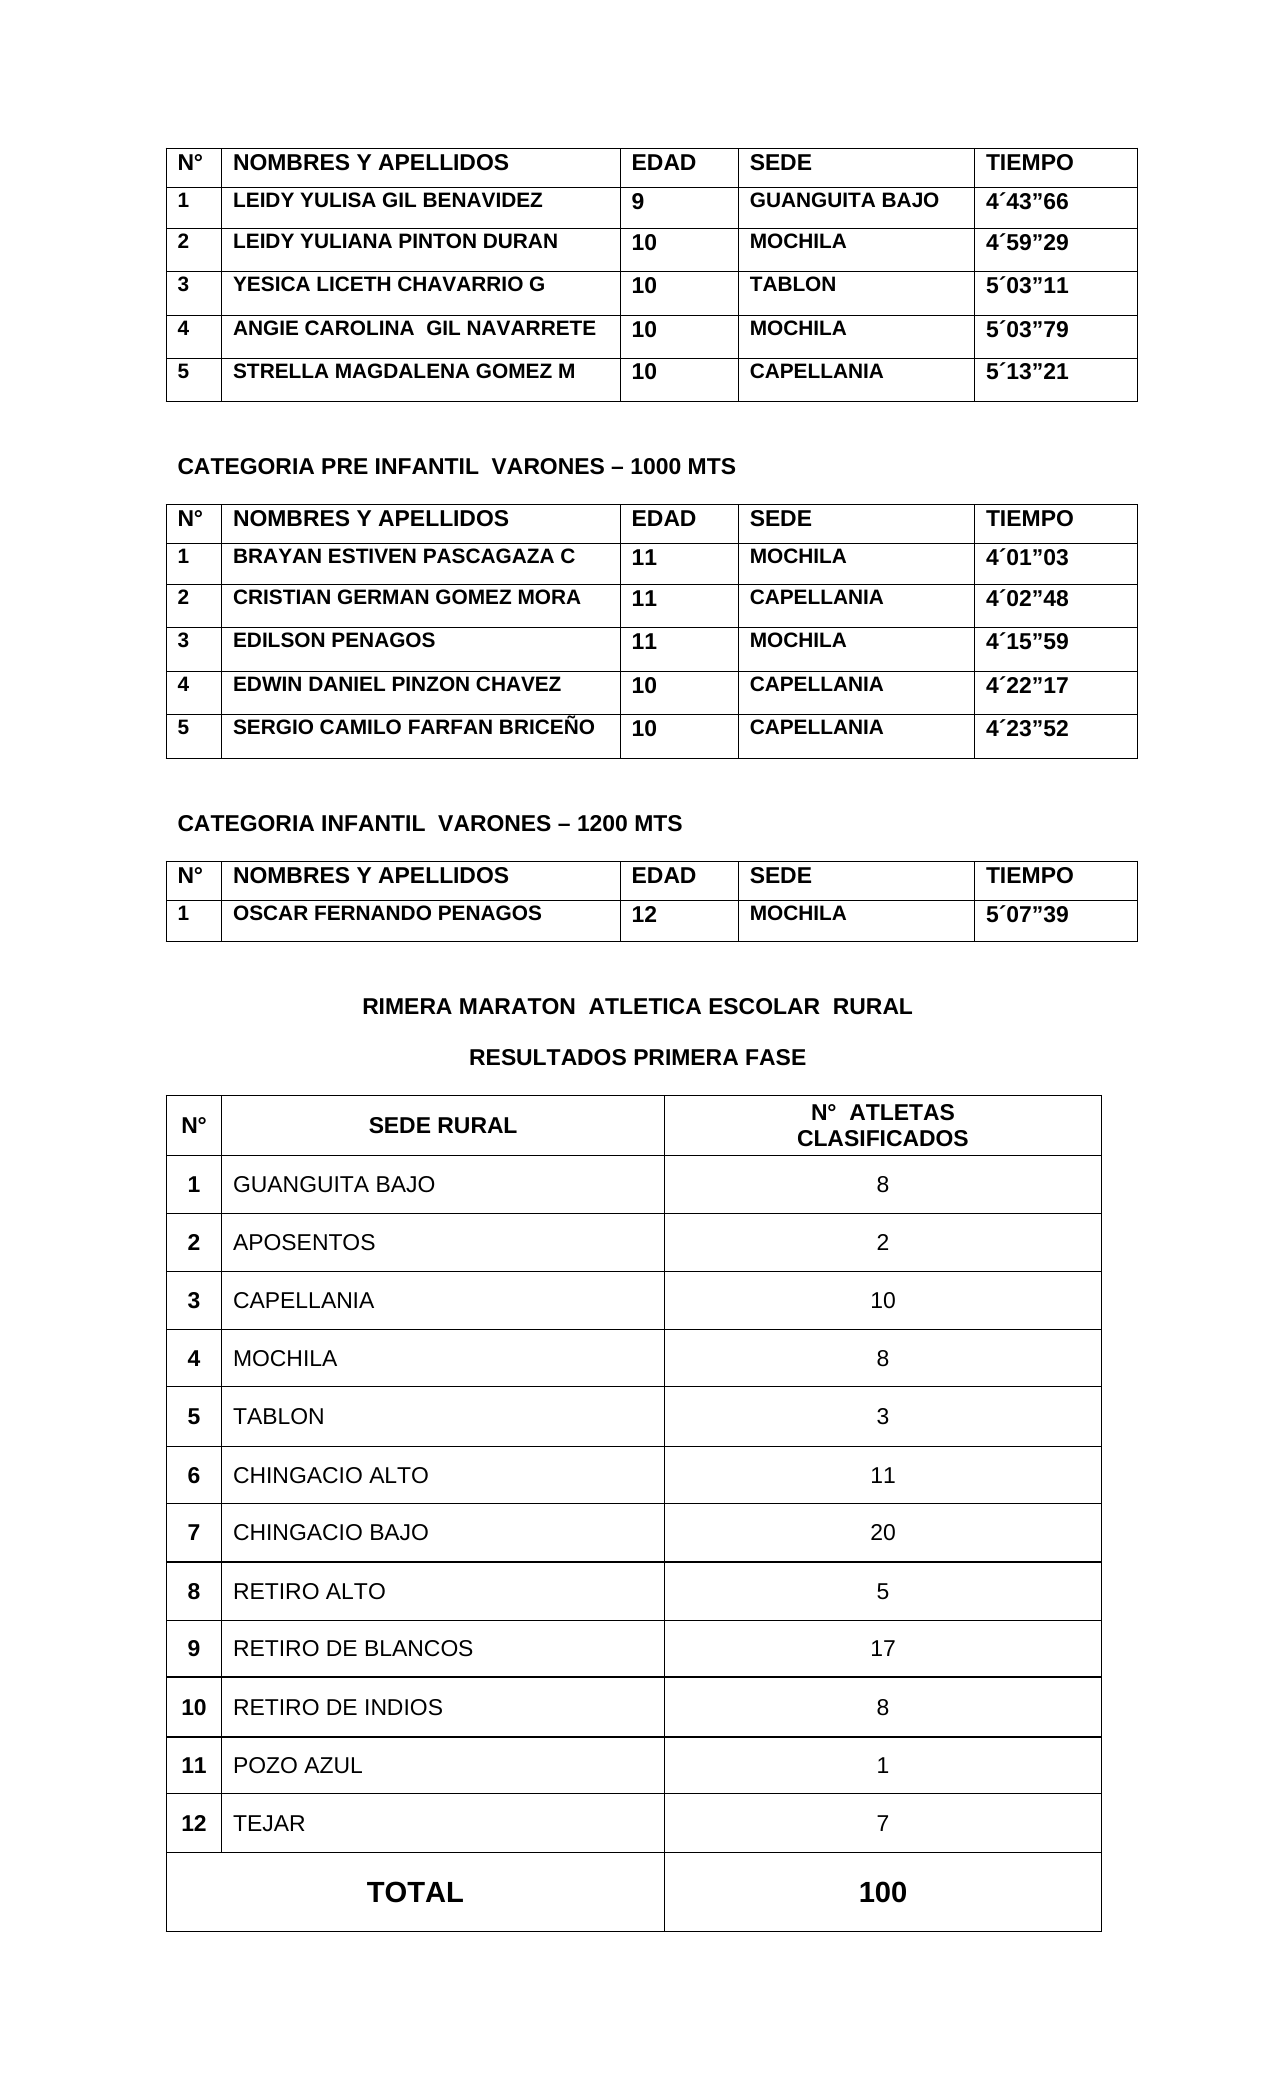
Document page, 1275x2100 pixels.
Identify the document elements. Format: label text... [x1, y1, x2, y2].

table_cell BRAYAN ESTIVEN PASCAGAZA C [222, 544, 620, 584]
table_cell ANGIE CAROLINA GIL NAVARRETE [222, 316, 620, 357]
table_header TIEMPO [975, 862, 1137, 899]
table_cell 7 [665, 1794, 1101, 1852]
table_cell 4´01”03 [975, 544, 1137, 584]
table_cell TABLON [739, 272, 974, 314]
table_header NOMBRES Y APELLIDOS [222, 149, 620, 187]
table_cell GUANGUITA BAJO [739, 188, 974, 228]
table_cell CRISTIAN GERMAN GOMEZ MORA [222, 585, 620, 627]
table_cell CHINGACIO BAJO [222, 1504, 664, 1561]
table_cell 3 [167, 628, 221, 671]
table_cell 4´59”29 [975, 229, 1137, 271]
table_header TIEMPO [975, 505, 1137, 543]
table_header NOMBRES Y APELLIDOS [222, 862, 620, 899]
table_header TIEMPO [975, 149, 1137, 187]
table_header NOMBRES Y APELLIDOS [222, 505, 620, 543]
table_cell MOCHILA [739, 544, 974, 584]
table_cell CHINGACIO ALTO [222, 1447, 664, 1503]
table_header EDAD [621, 149, 738, 187]
table_cell 11 [167, 1738, 221, 1793]
table_cell 5 [665, 1563, 1101, 1620]
table_cell 9 [167, 1621, 221, 1676]
table_cell LEIDY YULIANA PINTON DURAN [222, 229, 620, 271]
table_cell SERGIO CAMILO FARFAN BRICEÑO [222, 715, 620, 757]
table_cell 12 [621, 901, 738, 941]
table_cell 1 [167, 1156, 221, 1213]
table_cell 11 [621, 628, 738, 671]
table_cell 10 [621, 715, 738, 757]
text RIMERA MARATON ATLETICA ESCOLAR RURAL [177, 993, 1098, 1019]
table_cell CAPELLANIA [222, 1272, 664, 1329]
table_cell EDILSON PENAGOS [222, 628, 620, 671]
table_cell 2 [167, 1214, 221, 1271]
table_cell 10 [621, 229, 738, 271]
table_cell 4´43”66 [975, 188, 1137, 228]
text RESULTADOS PRIMERA FASE [177, 1044, 1098, 1070]
table_cell 100 [665, 1853, 1101, 1931]
table_header N° [167, 505, 221, 543]
table_header N° [167, 149, 221, 187]
table_cell 3 [665, 1387, 1101, 1446]
table_cell EDWIN DANIEL PINZON CHAVEZ [222, 672, 620, 714]
table_cell 5´03”79 [975, 316, 1137, 357]
table_header EDAD [621, 505, 738, 543]
table_cell TABLON [222, 1387, 664, 1446]
table_cell 10 [621, 272, 738, 314]
table_header SEDE RURAL [222, 1096, 664, 1155]
table_cell 11 [621, 585, 738, 627]
table_cell 8 [167, 1563, 221, 1620]
table_cell 4´23”52 [975, 715, 1137, 757]
table_cell STRELLA MAGDALENA GOMEZ M [222, 359, 620, 401]
table_cell 4 [167, 1330, 221, 1386]
table_cell 8 [665, 1156, 1101, 1213]
table_header EDAD [621, 862, 738, 899]
table_cell 5 [167, 715, 221, 757]
table_cell 10 [621, 316, 738, 357]
table_cell MOCHILA [739, 628, 974, 671]
text CATEGORIA PRE INFANTIL VARONES – 1000 MTS [177, 453, 1098, 479]
table_cell 5 [167, 1387, 221, 1446]
table_cell 12 [167, 1794, 221, 1852]
table_cell 4´22”17 [975, 672, 1137, 714]
table_cell 4´02”48 [975, 585, 1137, 627]
table_cell 4 [167, 316, 221, 357]
table_cell CAPELLANIA [739, 359, 974, 401]
table_cell 1 [167, 188, 221, 228]
table_header N° [167, 862, 221, 899]
table_cell 8 [665, 1330, 1101, 1386]
table_header SEDE [739, 505, 974, 543]
table_cell 1 [167, 544, 221, 584]
table_cell MOCHILA [222, 1330, 664, 1386]
table_cell 1 [665, 1738, 1101, 1793]
table_cell 17 [665, 1621, 1101, 1676]
table_header SEDE [739, 862, 974, 899]
table_cell 2 [167, 229, 221, 271]
table_cell TEJAR [222, 1794, 664, 1852]
table_cell 2 [665, 1214, 1101, 1271]
table_cell MOCHILA [739, 316, 974, 357]
table_cell CAPELLANIA [739, 715, 974, 757]
table_cell 7 [167, 1504, 221, 1561]
table_cell 5´03”11 [975, 272, 1137, 314]
table_cell 10 [665, 1272, 1101, 1329]
table_cell 6 [167, 1447, 221, 1503]
table_cell CAPELLANIA [739, 585, 974, 627]
table_cell MOCHILA [739, 901, 974, 941]
table_cell 11 [665, 1447, 1101, 1503]
table_cell RETIRO DE BLANCOS [222, 1621, 664, 1676]
table_cell POZO AZUL [222, 1738, 664, 1793]
table_cell 20 [665, 1504, 1101, 1561]
table_cell 3 [167, 272, 221, 314]
table_cell 2 [167, 585, 221, 627]
table_cell 5´07”39 [975, 901, 1137, 941]
table_cell 10 [621, 672, 738, 714]
table_cell RETIRO ALTO [222, 1563, 664, 1620]
table_header SEDE [739, 149, 974, 187]
table_cell APOSENTOS [222, 1214, 664, 1271]
table_cell 11 [621, 544, 738, 584]
table_header N° ATLETAS CLASIFICADOS [665, 1096, 1101, 1155]
table_cell 3 [167, 1272, 221, 1329]
table_cell CAPELLANIA [739, 672, 974, 714]
table_cell 5´13”21 [975, 359, 1137, 401]
table_cell 5 [167, 359, 221, 401]
table_cell 1 [167, 901, 221, 941]
table_cell LEIDY YULISA GIL BENAVIDEZ [222, 188, 620, 228]
table_cell 4 [167, 672, 221, 714]
table_cell OSCAR FERNANDO PENAGOS [222, 901, 620, 941]
table_cell 10 [167, 1678, 221, 1736]
table_cell 9 [621, 188, 738, 228]
table_cell GUANGUITA BAJO [222, 1156, 664, 1213]
table_cell 8 [665, 1678, 1101, 1736]
table_cell 4´15”59 [975, 628, 1137, 671]
table_header N° [167, 1096, 221, 1155]
text CATEGORIA INFANTIL VARONES – 1200 MTS [177, 809, 1098, 836]
table_cell MOCHILA [739, 229, 974, 271]
table_cell RETIRO DE INDIOS [222, 1678, 664, 1736]
table_cell 10 [621, 359, 738, 401]
table_cell TOTAL [167, 1853, 664, 1931]
table_cell YESICA LICETH CHAVARRIO G [222, 272, 620, 314]
